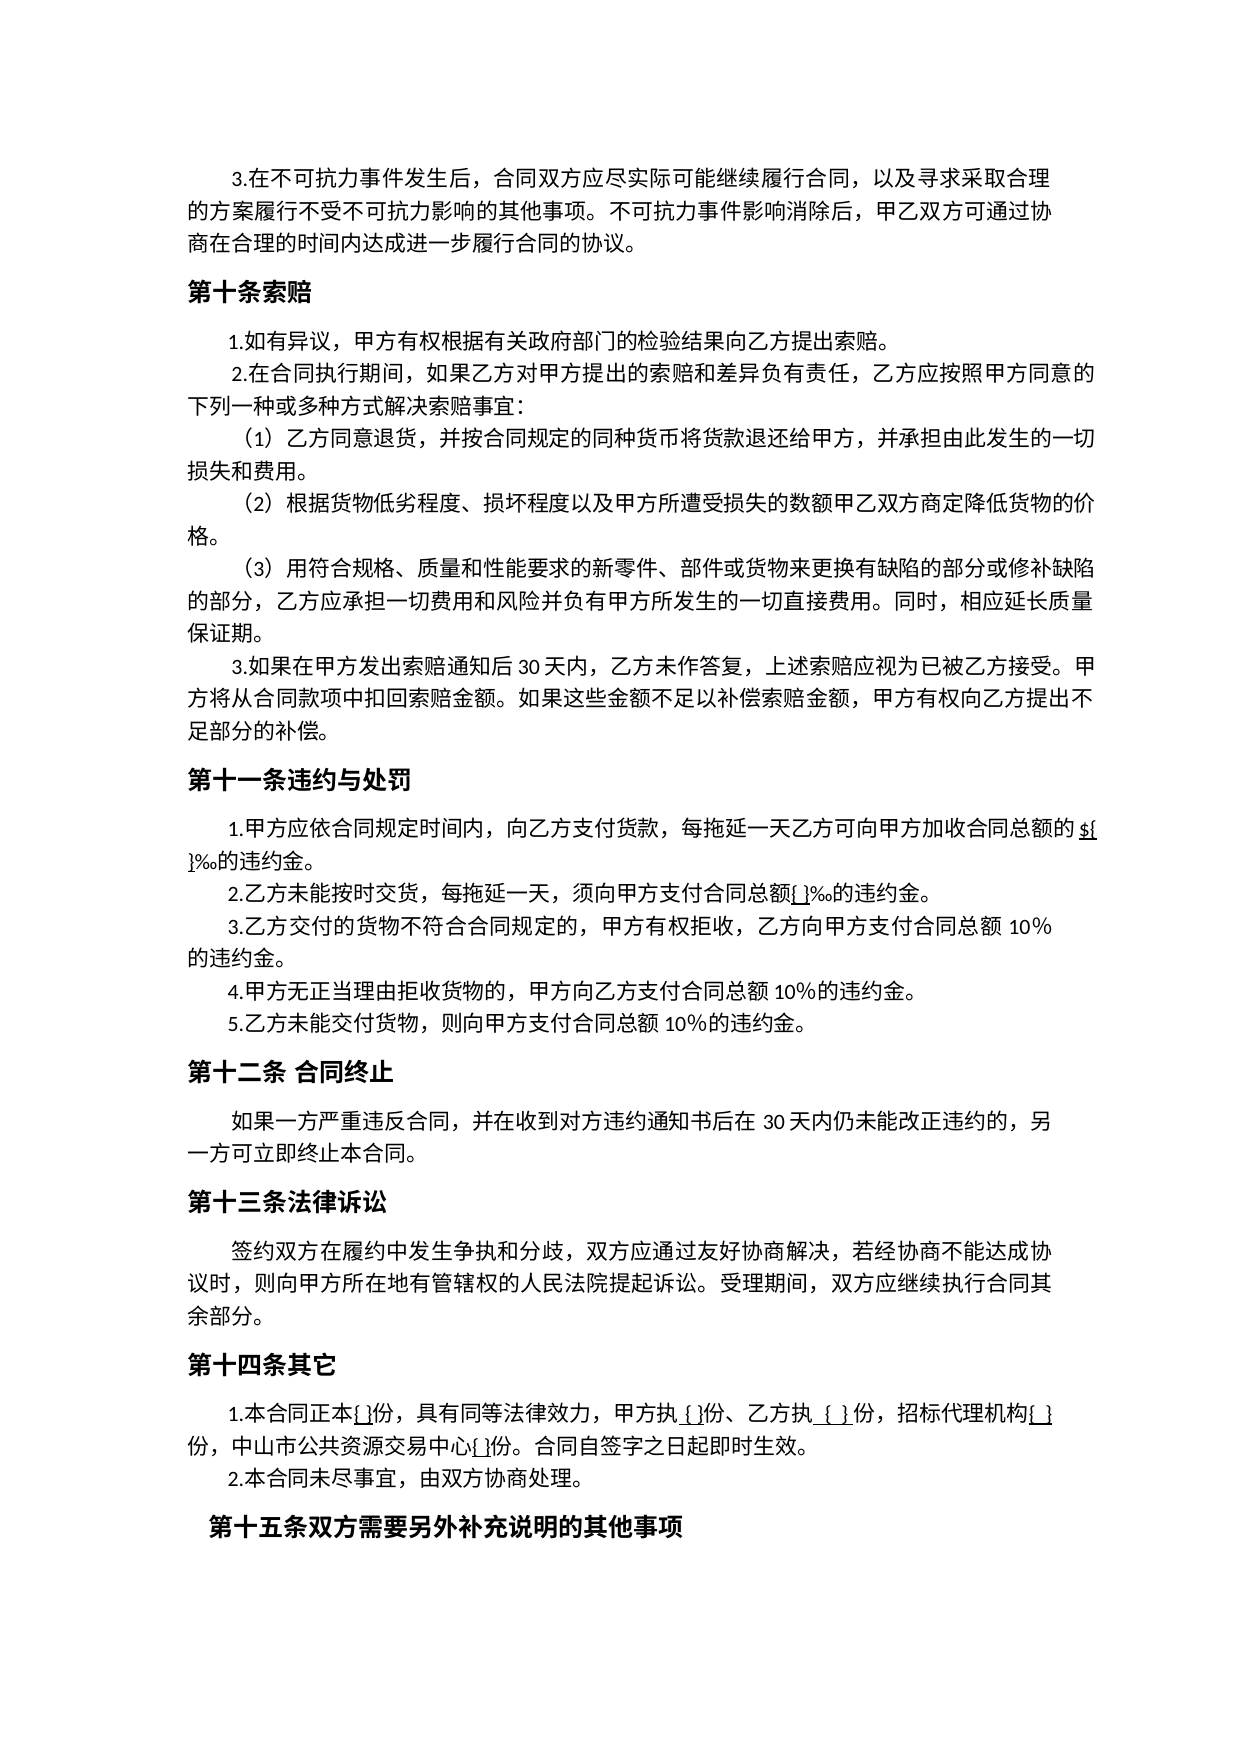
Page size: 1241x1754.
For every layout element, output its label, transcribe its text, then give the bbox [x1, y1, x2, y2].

text 3.如果在甲方发出索赔通知后30天内，乙方未作答复，上述索赔应视为已被乙方接受。甲方将从合同款项中扣回索赔金额。如果这些金额不足以补偿索赔金额，甲方有权向乙方提出不足部分的补偿。 [187, 649, 1096, 747]
text 1.甲方应依合同规定时间内，向乙方支付货款，每拖延一天乙方可向甲方加收合同总额的${ }‰的违约金。 [187, 812, 1096, 877]
text 3.乙方交付的货物不符合合同规定的，甲方有权拒收，乙方向甲方支付合同总额10％的违约金。 [187, 909, 1053, 974]
text （1）乙方同意退货，并按合同规定的同种货币将货款退还给甲方，并承担由此发生的一切损失和费用。 [187, 422, 1096, 487]
text （2）根据货物低劣程度、损坏程度以及甲方所遭受损失的数额甲乙双方商定降低货物的价格。 [187, 487, 1096, 552]
text 5.乙方未能交付货物，则向甲方支付合同总额10％的违约金。 [187, 1007, 1053, 1039]
text 第十三条法律诉讼 [187, 1169, 1053, 1234]
text 第十一条违约与处罚 [187, 747, 1053, 812]
text （3）用符合规格、质量和性能要求的新零件、部件或货物来更换有缺陷的部分或修补缺陷的部分，乙方应承担一切费用和风险并负有甲方所发生的一切直接费用。同时，相应延长质量保证期。 [187, 552, 1096, 649]
text 3.在不可抗力事件发生后，合同双方应尽实际可能继续履行合同，以及寻求采取合理的方案履行不受不可抗力影响的其他事项。不可抗力事件影响消除后，甲乙双方可通过协商在合理的时间内达成进一步履行合同的协议。 [187, 162, 1053, 259]
text 如果一方严重违反合同，并在收到对方违约通知书后在30天内仍未能改正违约的，另一方可立即终止本合同。 [187, 1104, 1053, 1169]
text 2.乙方未能按时交货，每拖延一天，须向甲方支付合同总额{ }‰的违约金。 [187, 877, 1053, 909]
text 第十条索赔 [187, 259, 1053, 324]
text 2.本合同未尽事宜，由双方协商处理。 [187, 1462, 1053, 1494]
text 4.甲方无正当理由拒收货物的，甲方向乙方支付合同总额10％的违约金。 [187, 974, 1053, 1007]
text 第十二条 合同终止 [187, 1039, 1053, 1104]
text 签约双方在履约中发生争执和分歧，双方应通过友好协商解决，若经协商不能达成协议时，则向甲方所在地有管辖权的人民法院提起诉讼。受理期间，双方应继续执行合同其余部分。 [187, 1234, 1053, 1332]
text 1.如有异议，甲方有权根据有关政府部门的检验结果向乙方提出索赔。 [187, 324, 1096, 357]
text 2.在合同执行期间，如果乙方对甲方提出的索赔和差异负有责任，乙方应按照甲方同意的下列一种或多种方式解决索赔事宜： [187, 357, 1096, 422]
text 第十五条双方需要另外补充说明的其他事项 [187, 1494, 1053, 1559]
text 1.本合同正本{ }份，具有同等法律效力，甲方执 { }份、乙方执 { } 份，招标代理机构{ }份，中山市公共资源交易中心{ }份。合同自签字之日起即时生效。 [187, 1397, 1053, 1462]
text 第十四条其它 [187, 1332, 1053, 1397]
